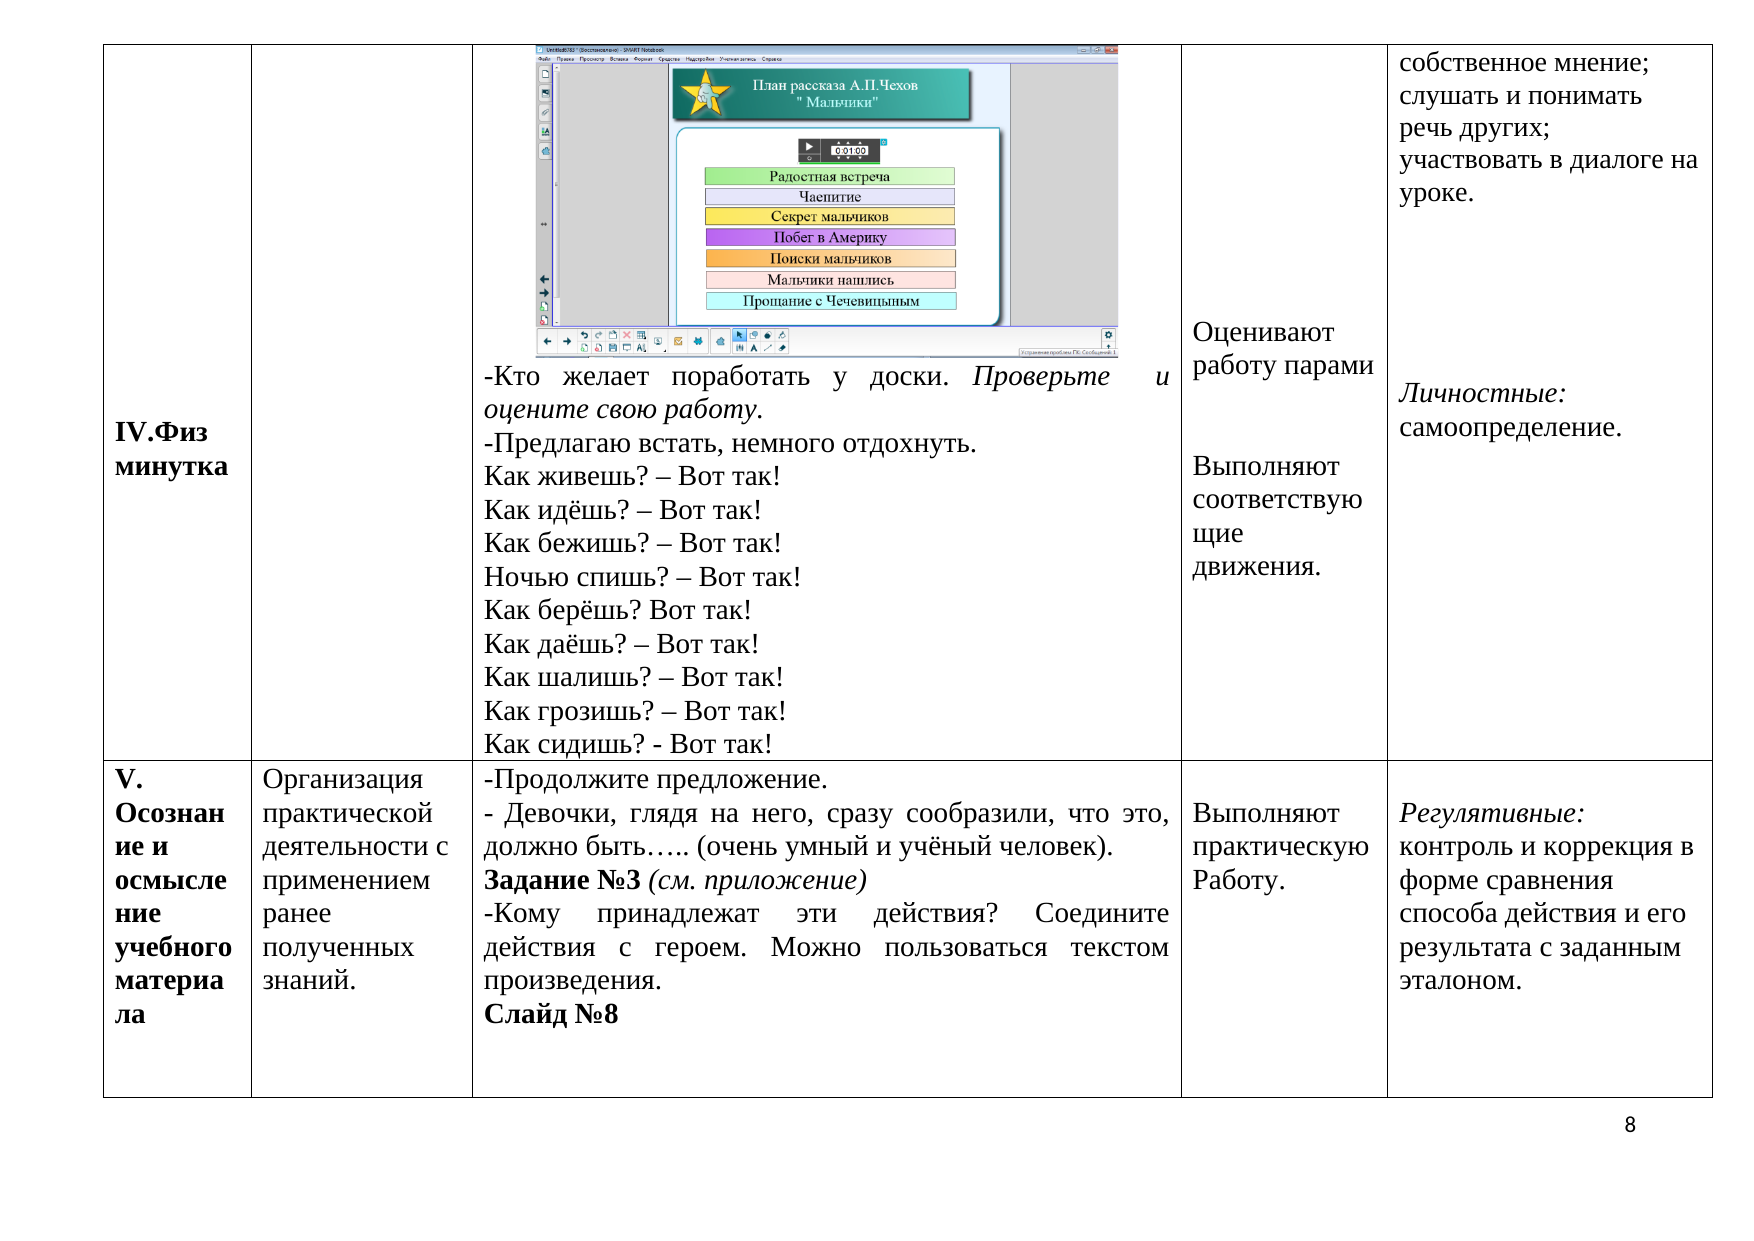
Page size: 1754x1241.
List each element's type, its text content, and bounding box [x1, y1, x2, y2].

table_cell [473, 761, 1181, 1097]
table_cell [1182, 45, 1387, 760]
table_cell IV.Физ минутка [104, 45, 251, 760]
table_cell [1182, 761, 1387, 1097]
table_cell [1388, 45, 1712, 760]
table_cell [252, 45, 472, 760]
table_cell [473, 45, 1181, 760]
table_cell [1388, 761, 1712, 1097]
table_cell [252, 761, 472, 1097]
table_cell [104, 761, 251, 1097]
picture [535, 45, 1119, 358]
